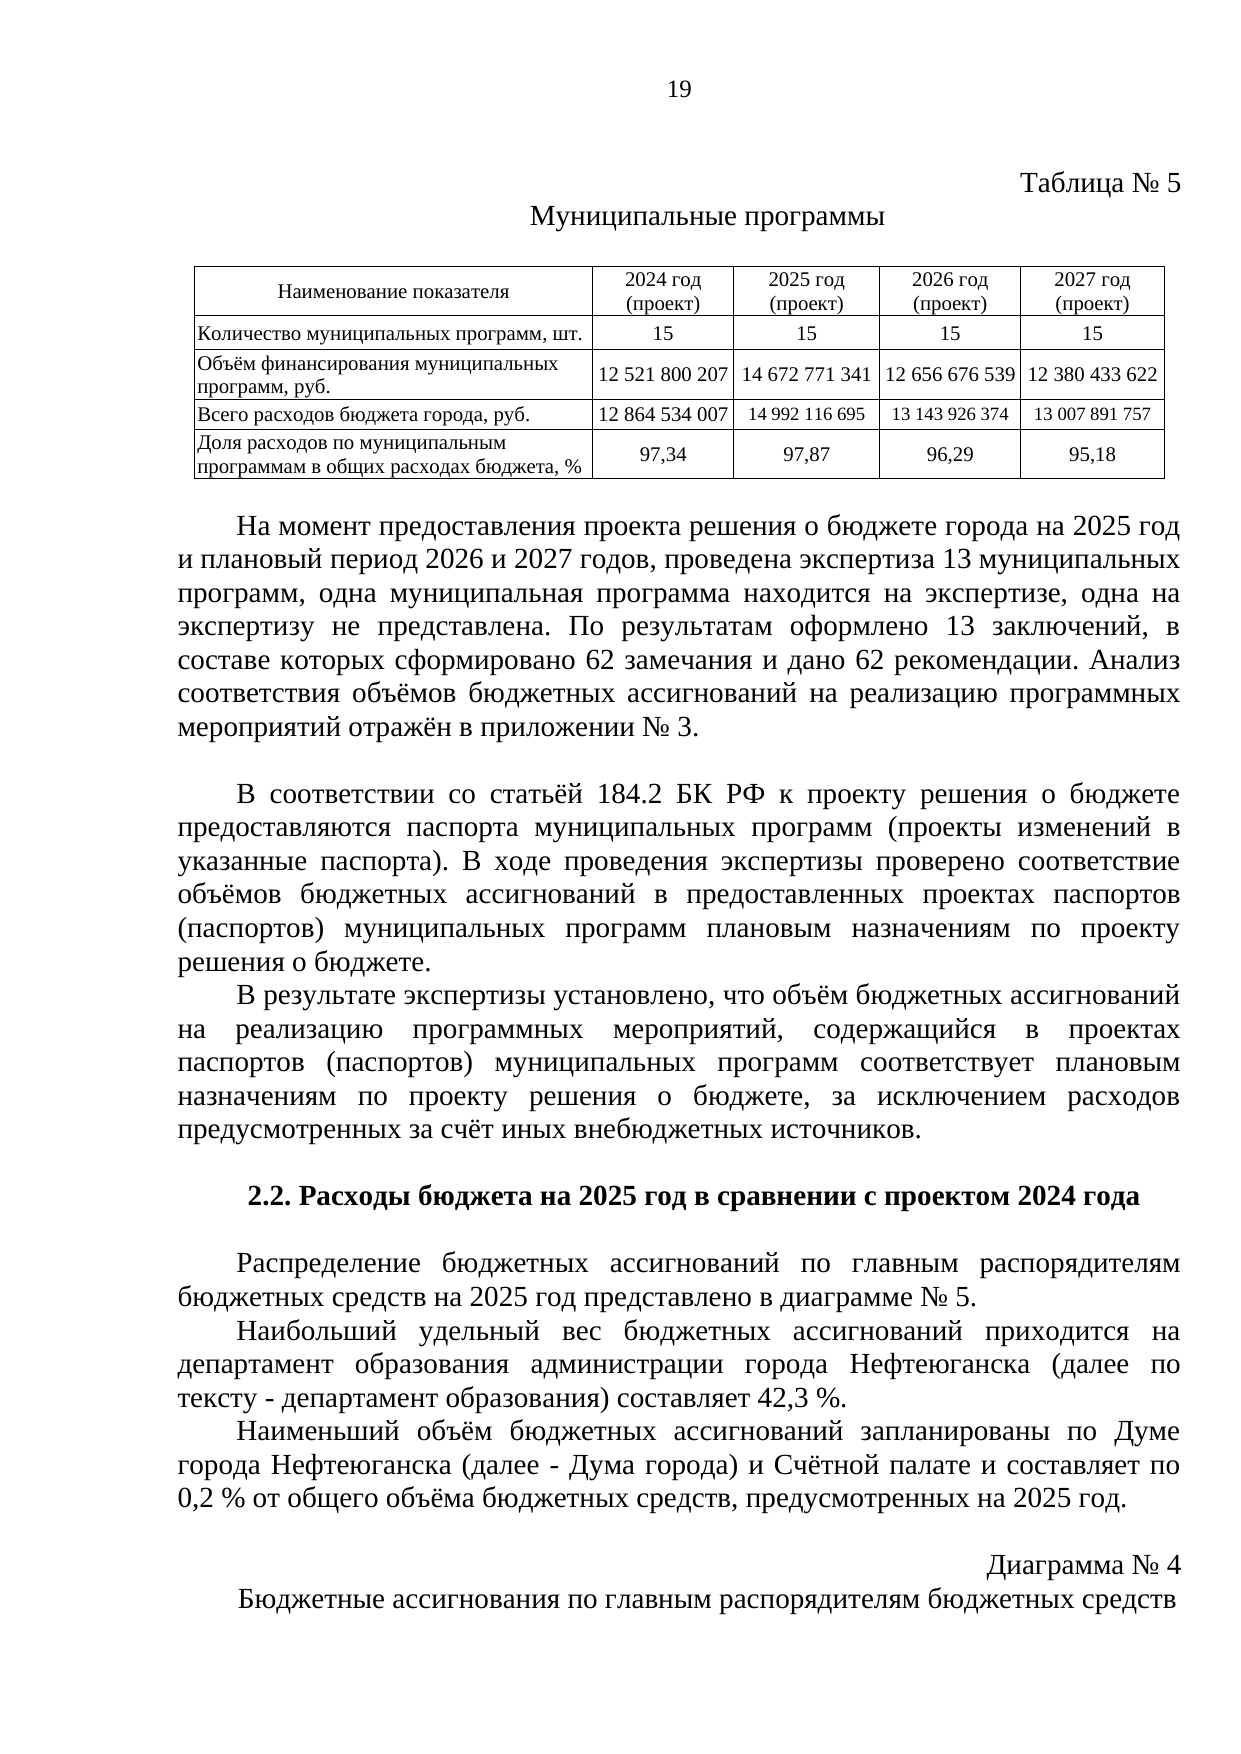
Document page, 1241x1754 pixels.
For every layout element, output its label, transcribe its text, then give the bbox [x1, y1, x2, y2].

table_cell Всего расходов бюджета города, руб. [195, 400, 592, 429]
text Бюджетные ассигнования по главным распорядителям бюджетных средств [177, 1581, 1181, 1614]
table_cell 95,18 [1021, 430, 1164, 478]
text Распределение бюджетных ассигнований по главным распорядителям бюджетных средств на 2025 год представлено в диаграмме № 5. [177, 1246, 1181, 1313]
text 2.2. Расходы бюджета на 2025 год в сравнении с проектом 2024 года [177, 1178, 1181, 1212]
table_cell 15 [593, 316, 733, 349]
table_cell 15 [1021, 316, 1164, 349]
table_cell 15 [880, 316, 1020, 349]
table_header Наименование показателя [195, 267, 592, 315]
text В соответствии со статьёй 184.2 БК РФ к проекту решения о бюджете предоставляются паспорта муниципальных программ (проекты изменений в указанные паспорта). В ходе проведения экспертизы проверено соответствие объёмов бюджетных ассигнований в предоставленных проектах паспортов (паспортов) муниципальных программ плановым назначениям по проекту решения о бюджете. [177, 776, 1181, 977]
table_cell Доля расходов по муниципальным программам в общих расходах бюджета, % [195, 430, 592, 478]
text Таблица № 5 [177, 165, 1181, 198]
text Наименьший объём бюджетных ассигнований запланированы по Думе города Нефтеюганска (далее - Дума города) и Счётной палате и составляет по 0,2 % от общего объёма бюджетных средств, предусмотренных на 2025 год. [177, 1413, 1181, 1514]
table_cell 14 672 771 341 [734, 350, 879, 398]
table_cell 13 007 891 757 [1021, 400, 1164, 429]
table_cell 96,29 [880, 430, 1020, 478]
text На момент предоставления проекта решения о бюджете города на 2025 год и плановый период 2026 и 2027 годов, проведена экспертиза 13 муниципальных программ, одна муниципальная программа находится на экспертизе, одна на экспертизу не представлена. По результатам оформлено 13 заключений, в составе которых сформировано 62 замечания и дано 62 рекомендации. Анализ соответствия объёмов бюджетных ассигнований на реализацию программных мероприятий отражён в приложении № 3. [177, 508, 1181, 742]
table_cell 12 380 433 622 [1021, 350, 1164, 398]
table_header 2024 год (проект) [593, 267, 733, 315]
table_cell 15 [734, 316, 879, 349]
table_cell 12 656 676 539 [880, 350, 1020, 398]
table_cell Объём финансирования муниципальных программ, руб. [195, 350, 592, 398]
table_cell 13 143 926 374 [880, 400, 1020, 429]
table_header 2026 год (проект) [880, 267, 1020, 315]
table_cell 12 864 534 007 [593, 400, 733, 429]
table_cell 97,34 [593, 430, 733, 478]
table_header 2025 год (проект) [734, 267, 879, 315]
table_cell 14 992 116 695 [734, 400, 879, 429]
text Наибольший удельный вес бюджетных ассигнований приходится на департамент образования администрации города Нефтеюганска (далее по тексту - департамент образования) составляет 42,3 %. [177, 1313, 1181, 1413]
text В результате экспертизы установлено, что объём бюджетных ассигнований на реализацию программных мероприятий, содержащийся в проектах паспортов (паспортов) муниципальных программ соответствует плановым назначениям по проекту решения о бюджете, за исключением расходов предусмотренных за счёт иных внебюджетных источников. [177, 977, 1181, 1145]
table_cell Количество муниципальных программ, шт. [195, 316, 592, 349]
table_cell 97,87 [734, 430, 879, 478]
text Муниципальные программы [177, 198, 1181, 232]
table_cell 12 521 800 207 [593, 350, 733, 398]
text Диаграмма № 4 [177, 1547, 1181, 1581]
table_header 2027 год (проект) [1021, 267, 1164, 315]
